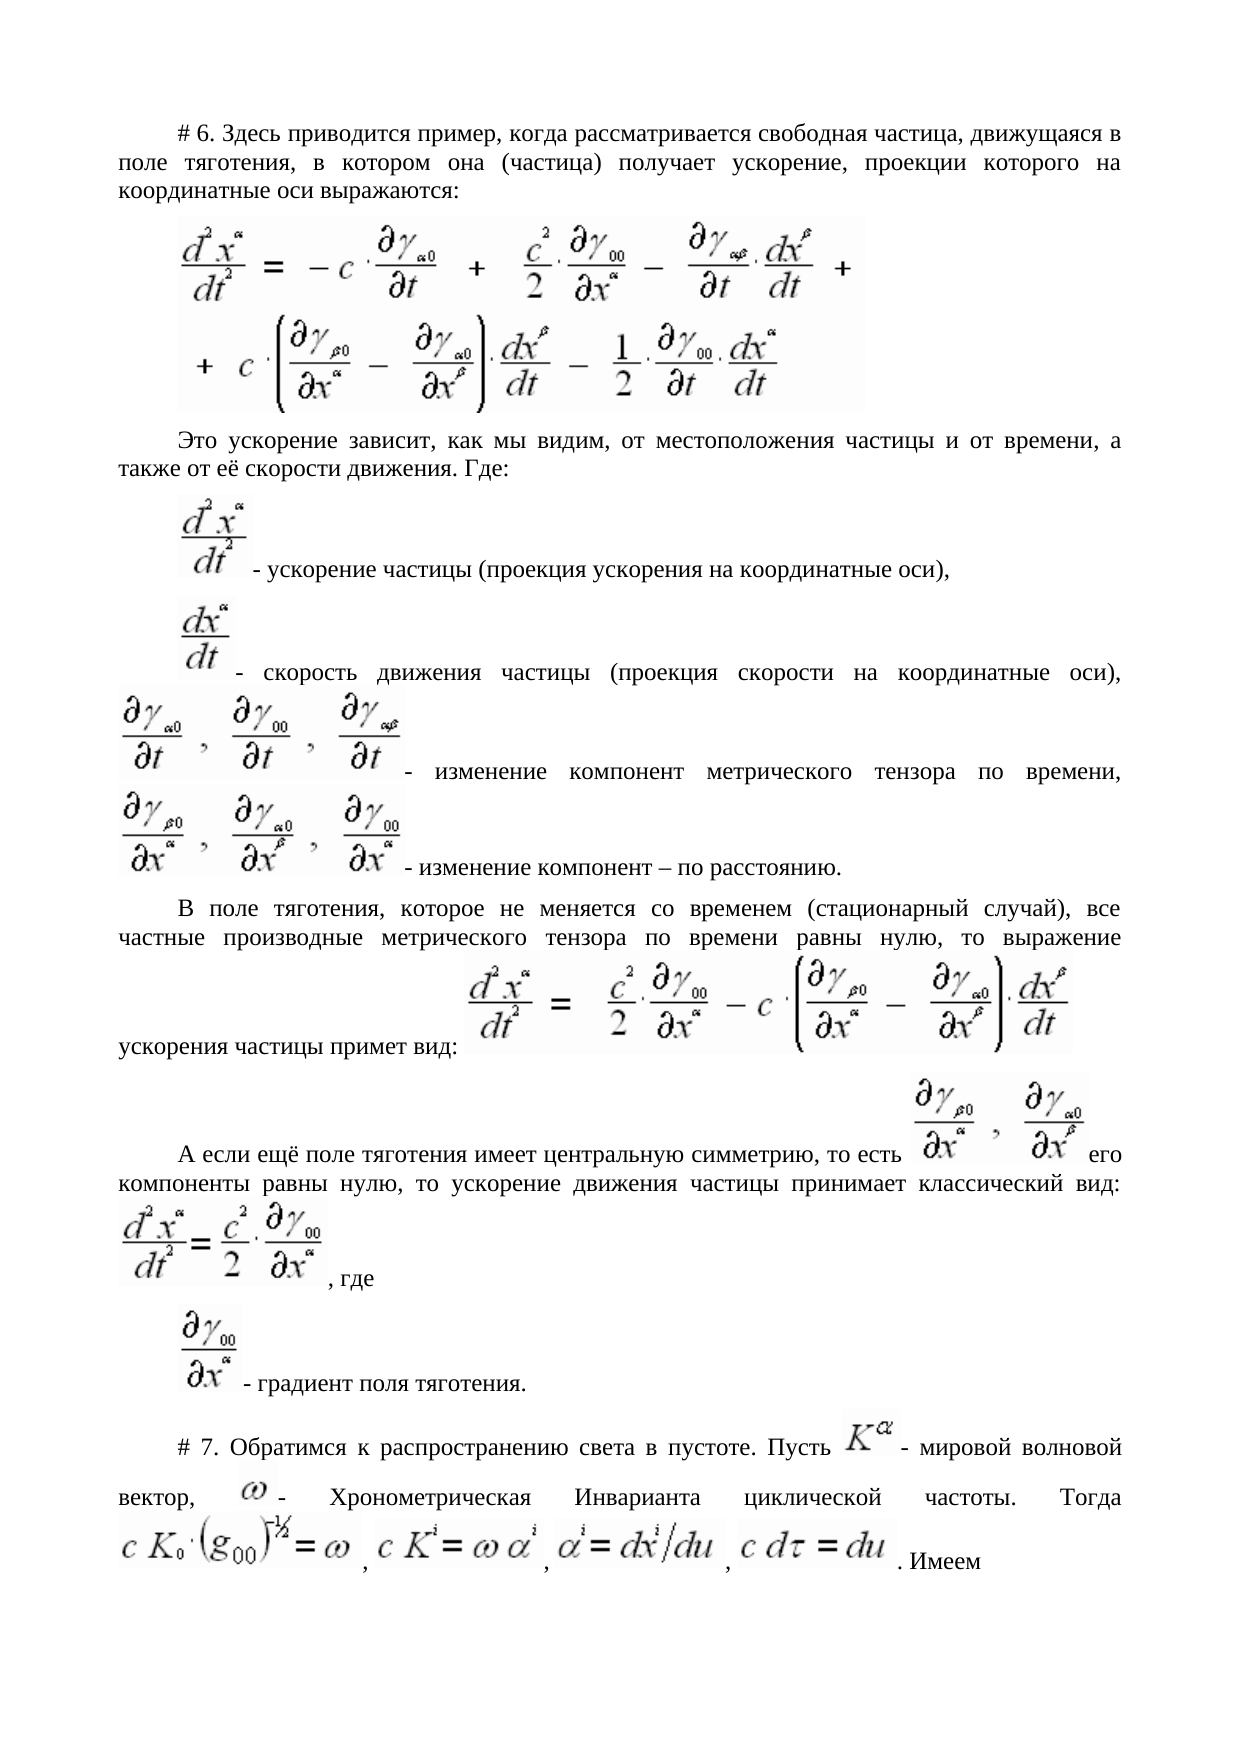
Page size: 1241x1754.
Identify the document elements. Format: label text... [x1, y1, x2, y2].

picture [238, 1460, 278, 1506]
picture [177, 216, 865, 413]
text Это ускорение зависит, как мы видим, от местоположения частицы и от времени, а также от её скорости движения. Где: [118, 425, 1122, 482]
picture [910, 1071, 1089, 1163]
picture [464, 950, 1073, 1054]
picture [737, 1518, 897, 1569]
text - скорость движения частицы (проекция скорости на координатные оси), - изменение компонент метрического тензора по времени, - изменение компонент – по расстоянию. [118, 596, 1122, 881]
text - градиент поля тяготения. [118, 1304, 1122, 1397]
text # 6. Здесь приводится пример, когда рассматривается свободная частица, движущаяся в поле тяготения, в котором она (частица) получает ускорение, проекции которого на координатные оси выражаются: [118, 118, 1122, 204]
picture [842, 1409, 901, 1455]
picture [177, 595, 236, 680]
picture [177, 494, 253, 578]
text А если ещё поле тяготения имеет центральную симметрию, то есть его компоненты равны нулю, то ускорение движения частицы принимает классический вид: , где [118, 1072, 1122, 1292]
text - ускорение частицы (проекция ускорения на координатные оси), [118, 495, 1122, 583]
picture [118, 685, 405, 780]
picture [118, 1511, 362, 1569]
picture [118, 784, 405, 876]
picture [374, 1518, 544, 1569]
picture [555, 1518, 725, 1569]
picture [177, 1303, 243, 1392]
picture [118, 1196, 328, 1286]
